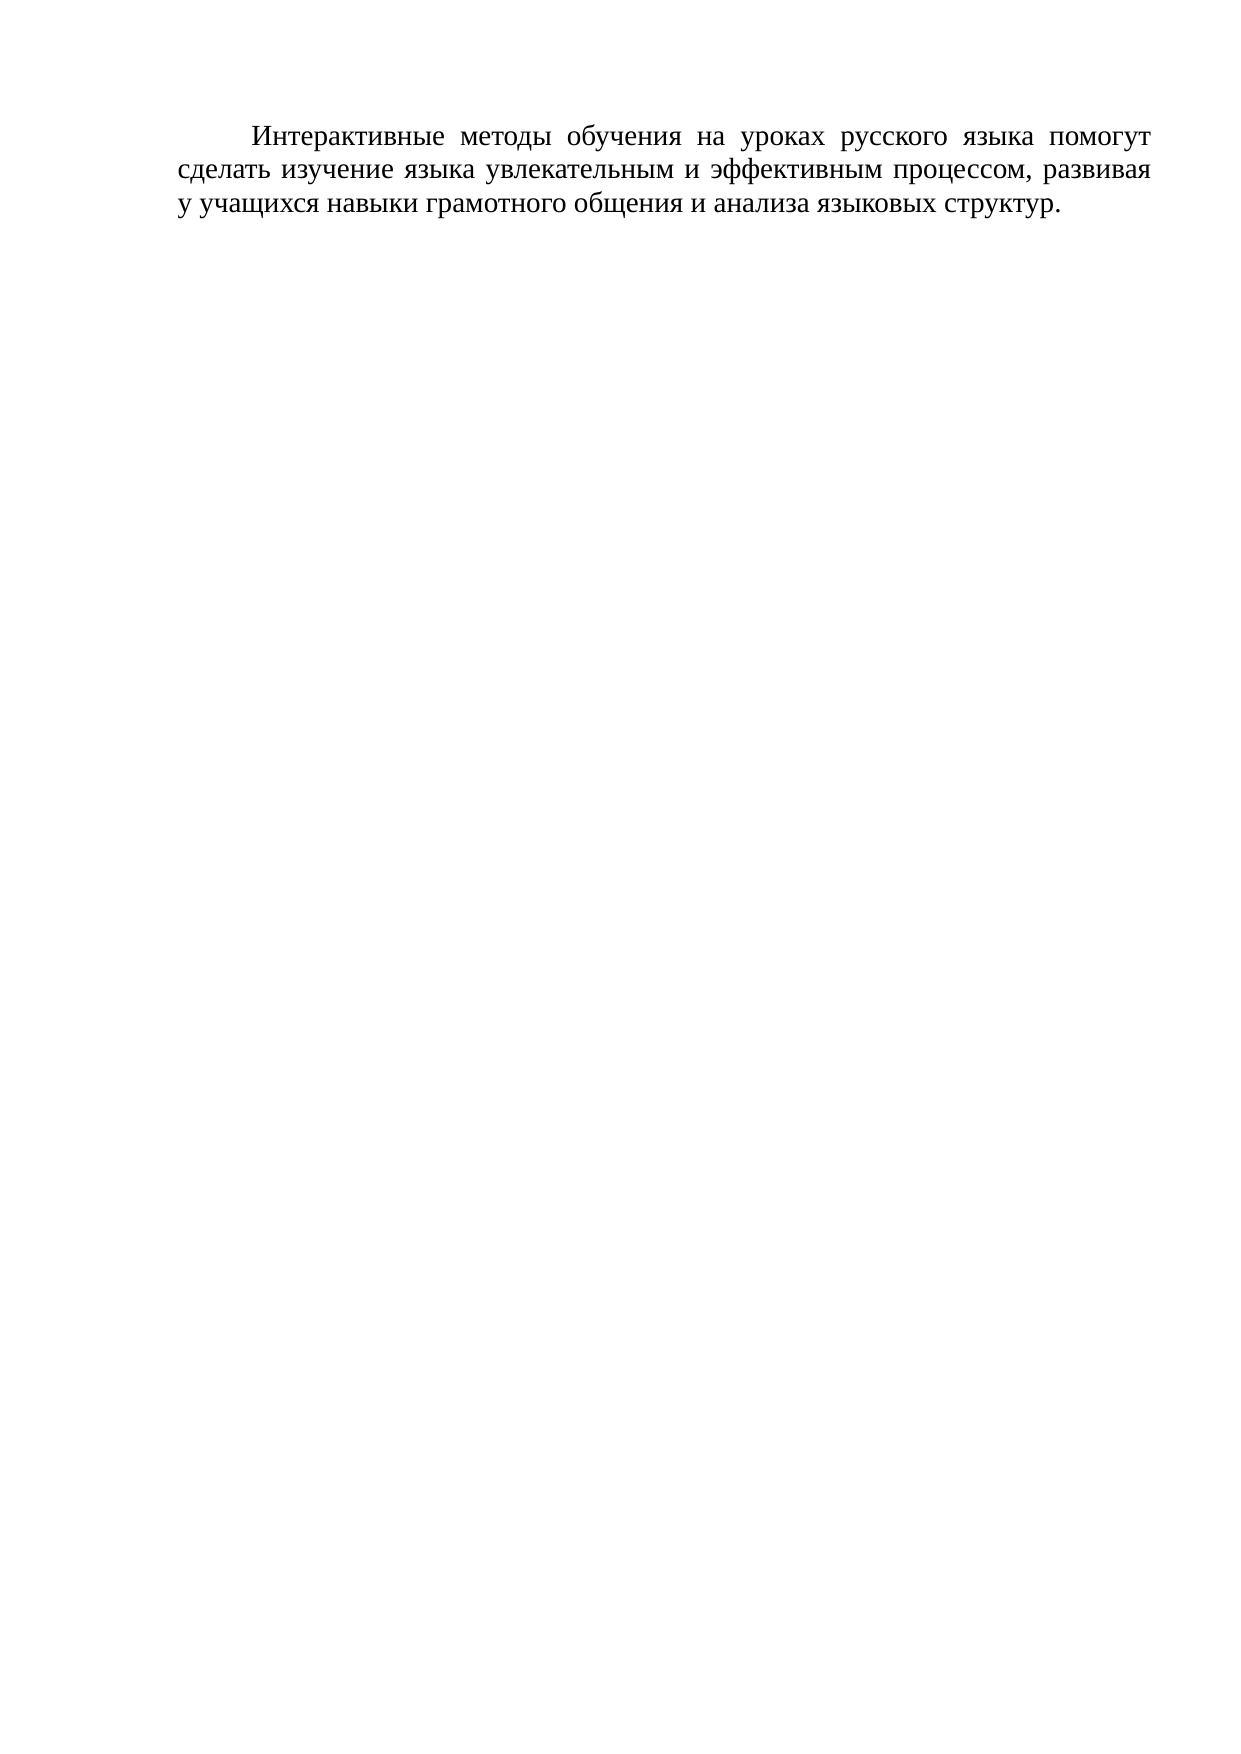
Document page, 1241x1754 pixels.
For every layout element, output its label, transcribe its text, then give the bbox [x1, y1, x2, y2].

text Интерактивные методы обучения на уроках русского языка помогут сделать изучение языка увлекательным и эффективным процессом, развивая у учащихся навыки грамотного общения и анализа языковых структур. [177, 118, 1152, 219]
